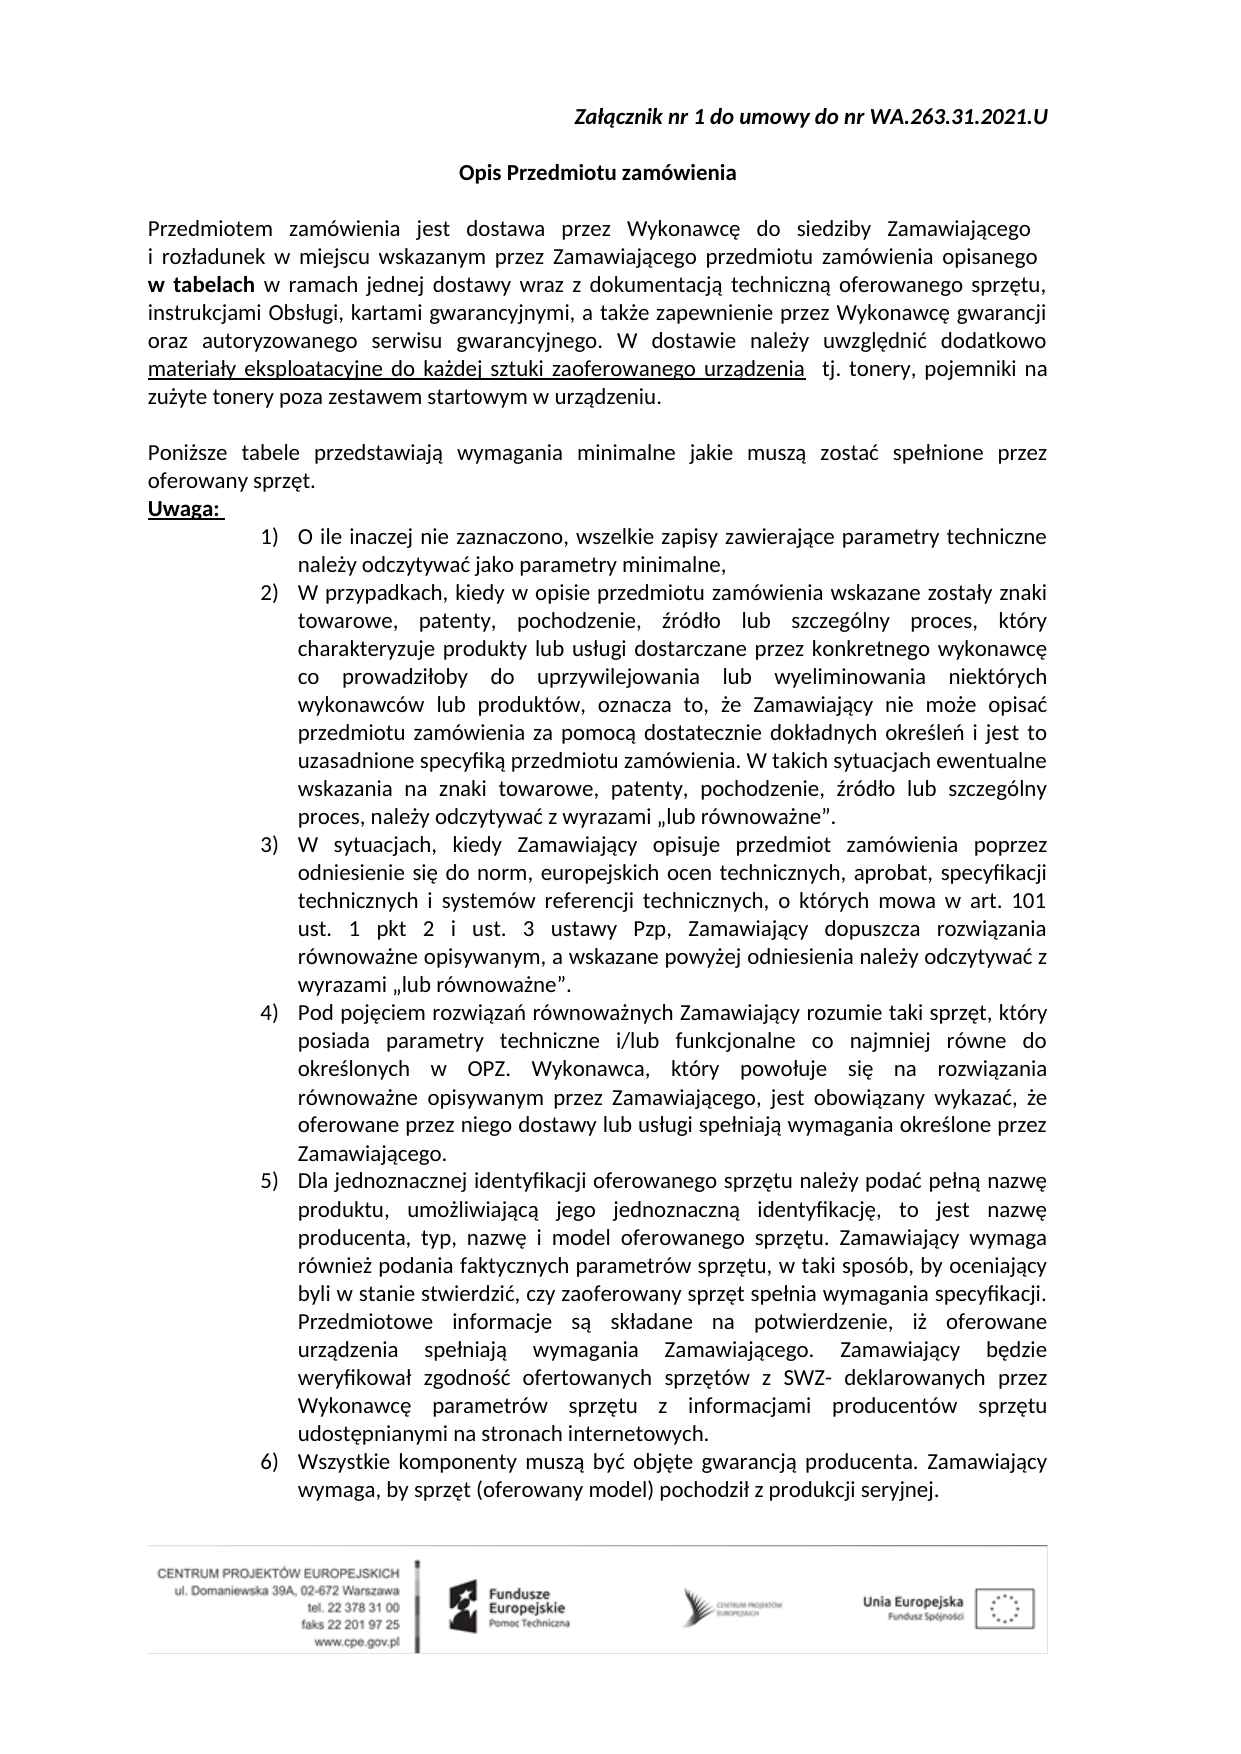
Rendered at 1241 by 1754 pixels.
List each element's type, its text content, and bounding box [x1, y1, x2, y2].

list W sytuacjach, kiedy Zamawiający opisuje przedmiot zamówienia poprzez odniesienie się do norm, europejskich ocen technicznych, aprobat, specyfikacji technicznych i systemów referencji technicznych, o których mowa w art. 101 ust. 1 pkt 2 i ust. 3 ustawy Pzp, Zamawiający dopuszcza rozwiązania równoważne opisywanym, a wskazane powyżej odniesienia należy odczytywać z wyrazami „lub równoważne”. [260, 830, 1048, 998]
text Przedmiotem zamówienia jest dostawa przez Wykonawcę do siedziby Zamawiającego i rozładunek w miejscu wskazanym przez Zamawiającego przedmiotu zamówienia opisanego w tabelach w ramach jednej dostawy wraz z dokumentacją techniczną oferowanego sprzętu, instrukcjami Obsługi, kartami gwarancyjnymi, a także zapewnienie przez Wykonawcę gwarancji oraz autoryzowanego serwisu gwarancyjnego. W dostawie należy uwzględnić dodatkowo materiały eksploatacyjne do każdej sztuki zaoferowanego urządzenia tj. tonery, pojemniki na zużyte tonery poza zestawem startowym w urządzeniu. [148, 214, 1048, 410]
picture [147, 1545, 1049, 1655]
list Wszystkie komponenty muszą być objęte gwarancją producenta. Zamawiający wymaga, by sprzęt (oferowany model) pochodził z produkcji seryjnej. [260, 1447, 1048, 1503]
text Poniższe tabele przedstawiają wymagania minimalne jakie muszą zostać spełnione przez oferowany sprzęt. [148, 438, 1048, 494]
text Uwaga: [148, 494, 1048, 522]
text Opis Przedmiotu zamówienia [148, 158, 1048, 186]
text Załącznik nr 1 do umowy do nr WA.263.31.2021.U [148, 102, 1048, 130]
list O ile inaczej nie zaznaczono, wszelkie zapisy zawierające parametry techniczne należy odczytywać jako parametry minimalne, [260, 522, 1048, 578]
list Dla jednoznacznej identyfikacji oferowanego sprzętu należy podać pełną nazwę produktu, umożliwiającą jego jednoznaczną identyfikację, to jest nazwę producenta, typ, nazwę i model oferowanego sprzętu. Zamawiający wymaga również podania faktycznych parametrów sprzętu, w taki sposób, by oceniający byli w stanie stwierdzić, czy zaoferowany sprzęt spełnia wymagania specyfikacji. Przedmiotowe informacje są składane na potwierdzenie, iż oferowane urządzenia spełniają wymagania Zamawiającego. Zamawiający będzie weryfikował zgodność ofertowanych sprzętów z SWZ- deklarowanych przez Wykonawcę parametrów sprzętu z informacjami producentów sprzętu udostępnianymi na stronach internetowych. [260, 1167, 1048, 1447]
list Pod pojęciem rozwiązań równoważnych Zamawiający rozumie taki sprzęt, który posiada parametry techniczne i/lub funkcjonalne co najmniej równe do określonych w OPZ. Wykonawca, który powołuje się na rozwiązania równoważne opisywanym przez Zamawiającego, jest obowiązany wykazać, że oferowane przez niego dostawy lub usługi spełniają wymagania określone przez Zamawiającego. [260, 998, 1048, 1167]
list W przypadkach, kiedy w opisie przedmiotu zamówienia wskazane zostały znaki towarowe, patenty, pochodzenie, źródło lub szczególny proces, który charakteryzuje produkty lub usługi dostarczane przez konkretnego wykonawcę co prowadziłoby do uprzywilejowania lub wyeliminowania niektórych wykonawców lub produktów, oznacza to, że Zamawiający nie może opisać przedmiotu zamówienia za pomocą dostatecznie dokładnych określeń i jest to uzasadnione specyfiką przedmiotu zamówienia. W takich sytuacjach ewentualne wskazania na znaki towarowe, patenty, pochodzenie, źródło lub szczególny proces, należy odczytywać z wyrazami „lub równoważne”. [260, 578, 1048, 830]
